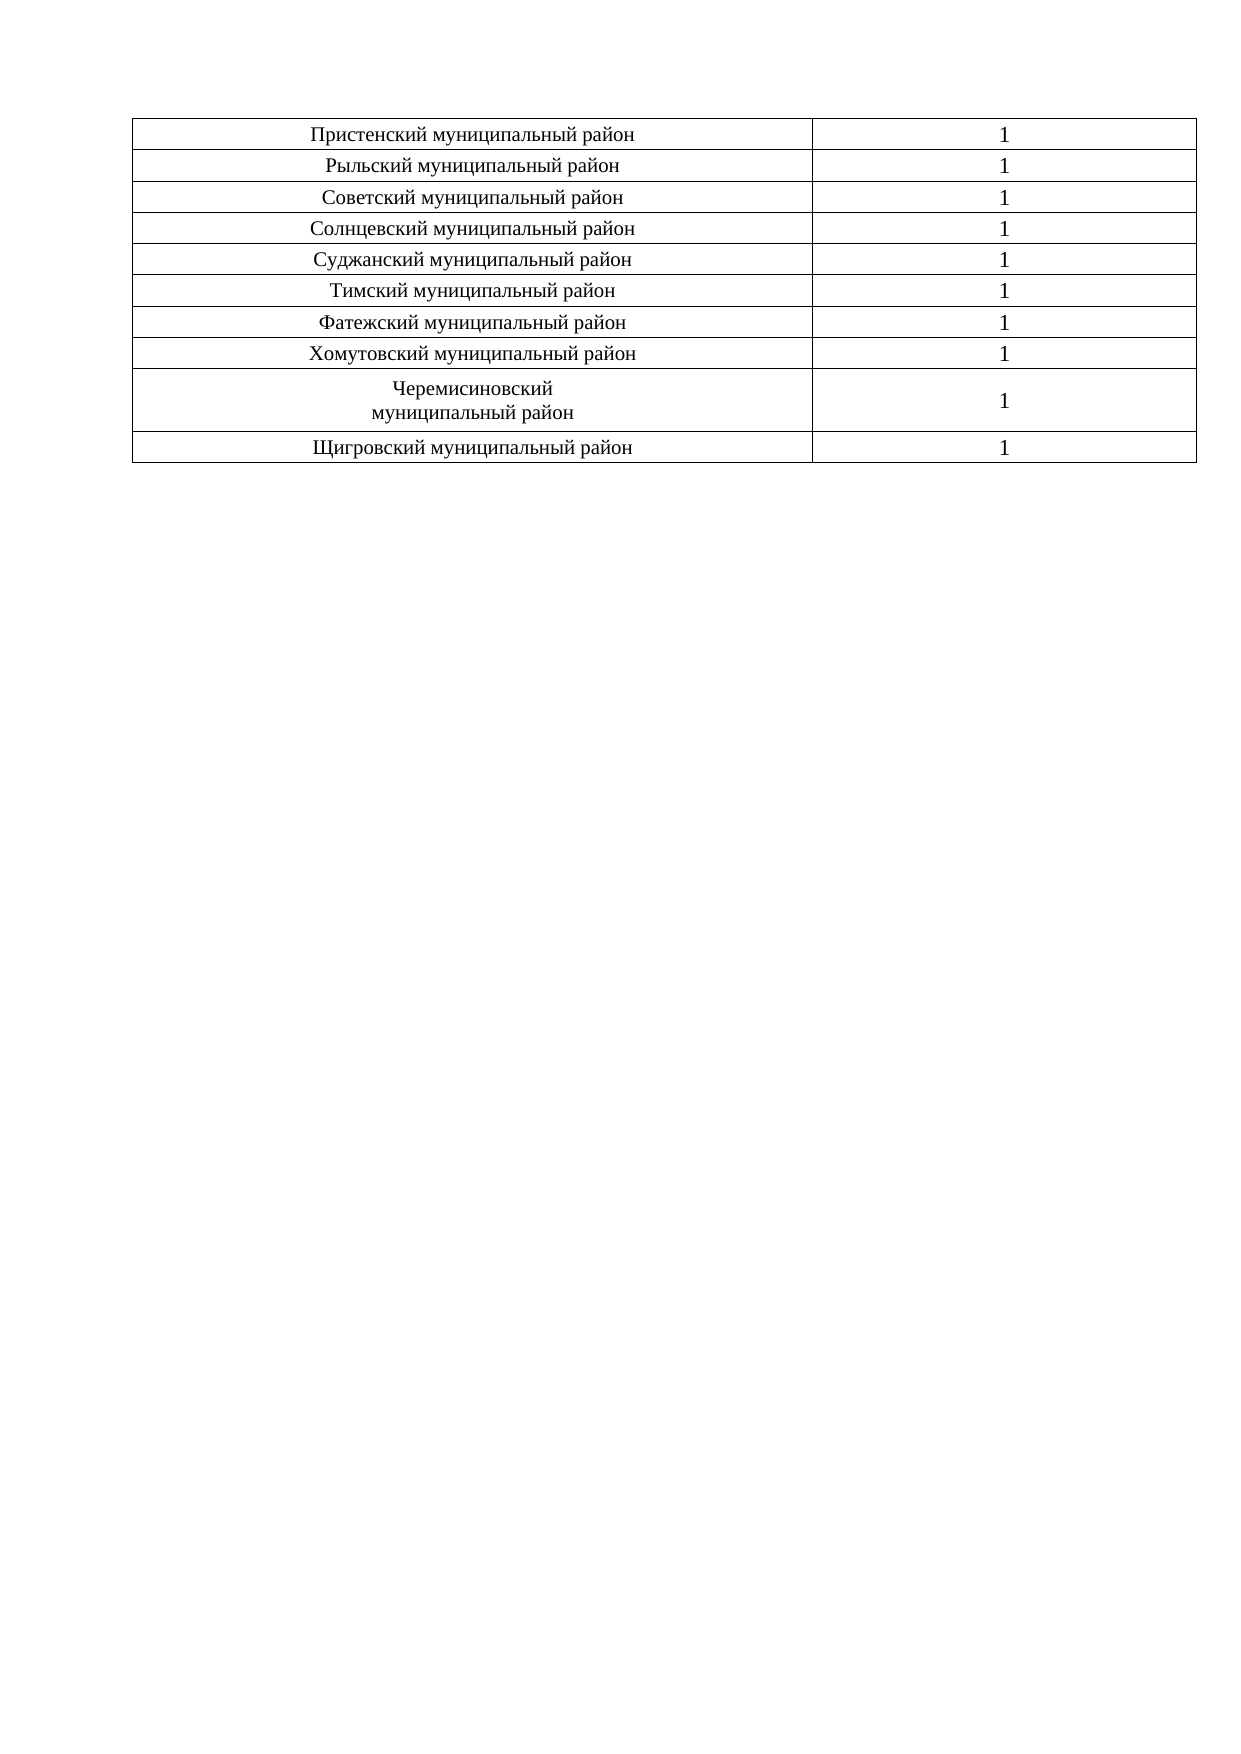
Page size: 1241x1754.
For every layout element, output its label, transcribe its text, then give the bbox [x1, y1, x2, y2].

table_cell 1 [813, 213, 1196, 243]
table_cell Суджанский муниципальный район [133, 244, 812, 274]
table_cell 1 [813, 275, 1196, 306]
table_cell Фатежский муниципальный район [133, 307, 812, 337]
table_cell 1 [813, 369, 1196, 431]
table_cell 1 [813, 119, 1196, 149]
table_cell 1 [813, 307, 1196, 337]
table_cell Черемисиновский муниципальный район [133, 369, 812, 431]
table_cell Щигровский муниципальный район [133, 432, 812, 462]
table_cell 1 [813, 338, 1196, 368]
table_cell 1 [813, 432, 1196, 462]
table_cell Пристенский муниципальный район [133, 119, 812, 149]
table_cell Солнцевский муниципальный район [133, 213, 812, 243]
table_cell 1 [813, 150, 1196, 181]
table_cell Хомутовский муниципальный район [133, 338, 812, 368]
table_cell 1 [813, 182, 1196, 212]
table_cell Тимский муниципальный район [133, 275, 812, 306]
table_cell Советский муниципальный район [133, 182, 812, 212]
table_cell Рыльский муниципальный район [133, 150, 812, 181]
table_cell 1 [813, 244, 1196, 274]
